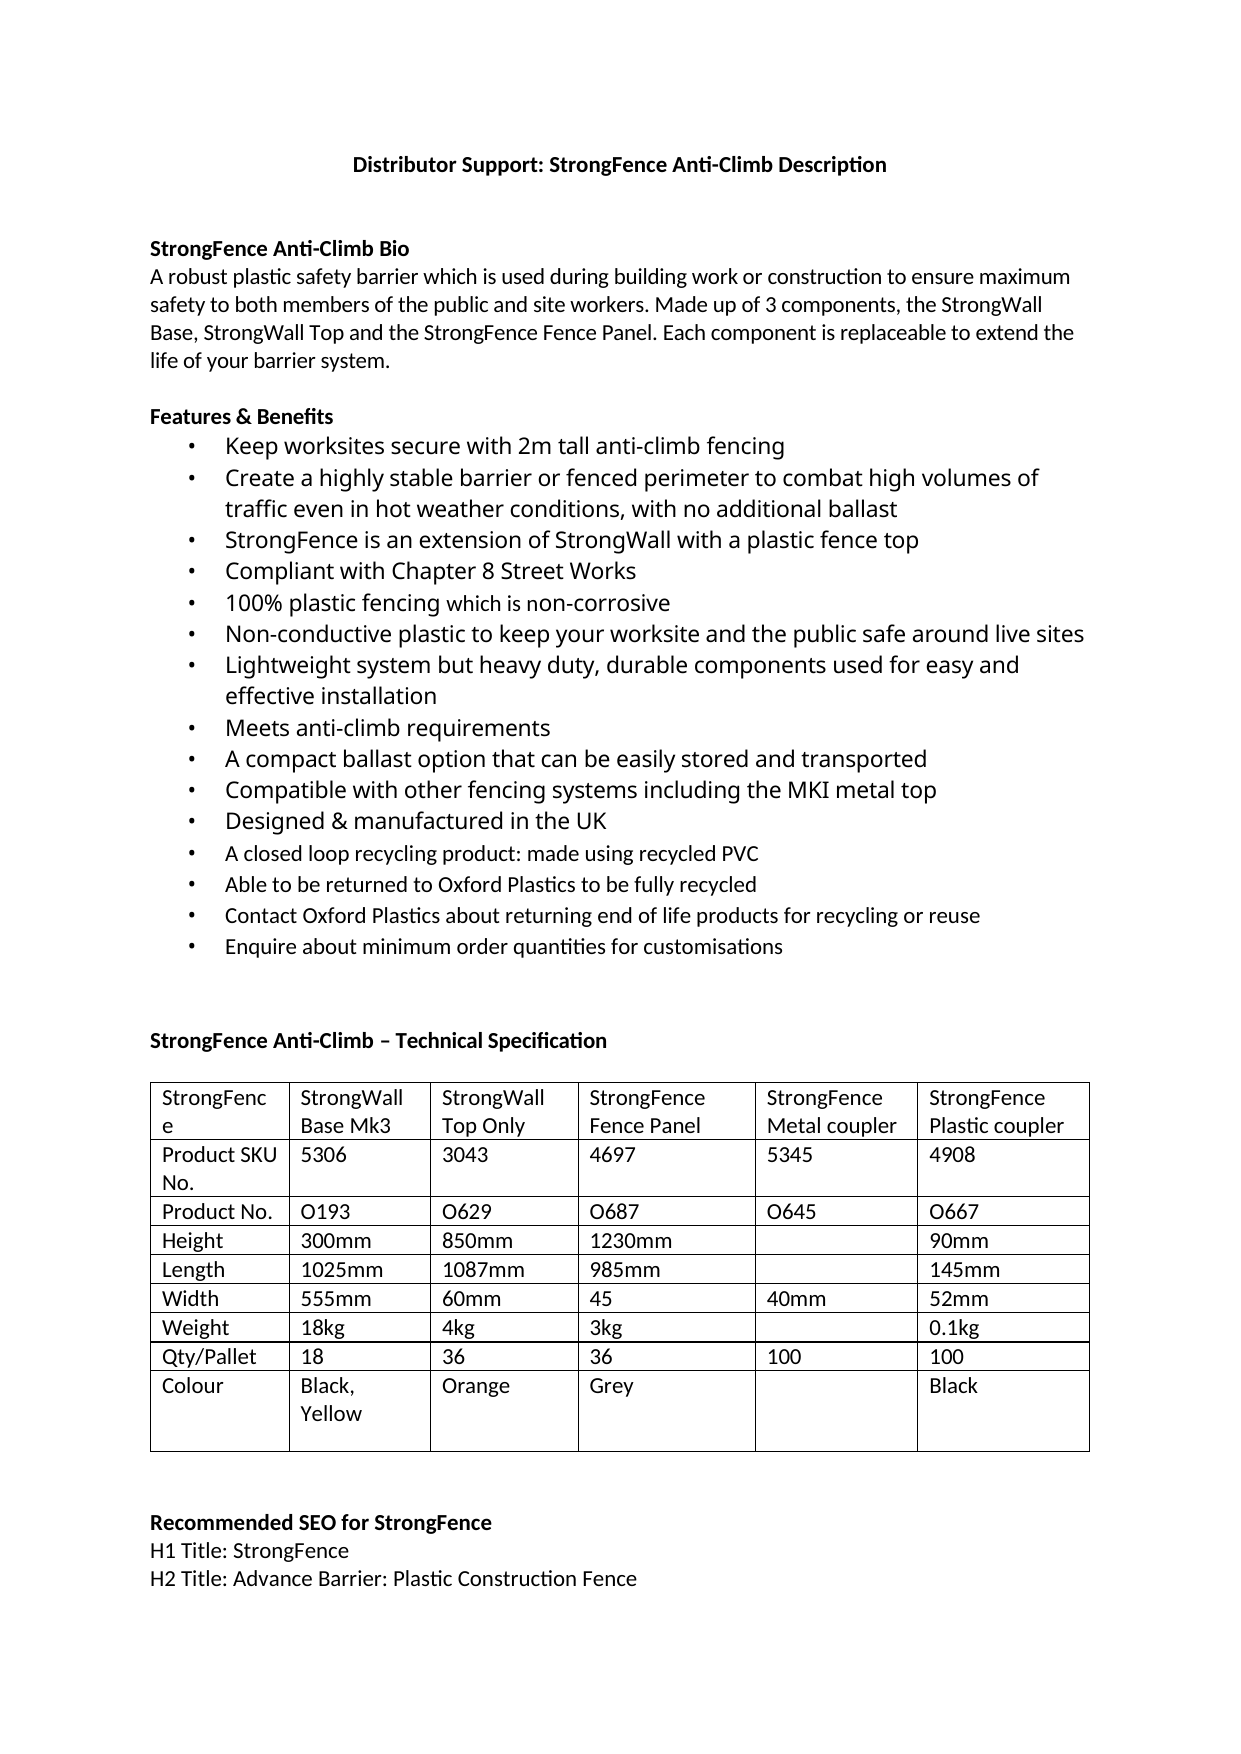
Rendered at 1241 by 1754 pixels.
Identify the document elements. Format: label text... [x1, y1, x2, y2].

table_cell 18kg [290, 1313, 430, 1341]
table_cell 100 [756, 1343, 917, 1370]
list 100% plastic fencing which is non-corrosive [187, 586, 1090, 618]
table_cell 985mm [579, 1255, 755, 1283]
table_cell [756, 1226, 917, 1254]
table_cell Black, Yellow [290, 1371, 430, 1451]
table_cell Length [151, 1255, 289, 1283]
table_cell 3043 [431, 1140, 578, 1196]
table_cell 1087mm [431, 1255, 578, 1283]
text Distributor Support: StrongFence Anti-Climb Description [150, 150, 1090, 178]
list Lightweight system but heavy duty, durable components used for easy and effective installation [187, 649, 1090, 711]
table_cell 36 [431, 1343, 578, 1370]
table_cell 1025mm [290, 1255, 430, 1283]
text StrongFence Anti-Climb Bio [150, 234, 1090, 262]
table_cell Height [151, 1226, 289, 1254]
list A closed loop recycling product: made using recycled PVC [187, 836, 1090, 868]
table_cell 5306 [290, 1140, 430, 1196]
list StrongFence is an extension of StrongWall with a plastic fence top [187, 524, 1090, 555]
table_cell 555mm [290, 1284, 430, 1312]
table_cell 52mm [918, 1284, 1089, 1312]
table_cell O629 [431, 1197, 578, 1225]
text Recommended SEO for StrongFence [150, 1508, 1090, 1536]
table_cell 45 [579, 1284, 755, 1312]
table_cell 100 [918, 1343, 1089, 1370]
table_cell 145mm [918, 1255, 1089, 1283]
table_cell 850mm [431, 1226, 578, 1254]
table_header StrongFence Fence Panel [579, 1083, 755, 1139]
table_cell Product No. [151, 1197, 289, 1225]
table_cell 300mm [290, 1226, 430, 1254]
list Meets anti-climb requirements [187, 711, 1090, 743]
table_cell 18 [290, 1343, 430, 1370]
table_header StrongWall Top Only [431, 1083, 578, 1139]
text A robust plastic safety barrier which is used during building work or construction to ensure maximum safety to both members of the public and site workers. Made up of 3 components, the StrongWall Base, StrongWall Top and the StrongFence Fence Panel. Each component is replaceable to extend the life of your barrier system. [150, 262, 1090, 374]
table_cell [756, 1255, 917, 1283]
list Contact Oxford Plastics about returning end of life products for recycling or reuse [187, 899, 1090, 930]
table_cell O645 [756, 1197, 917, 1225]
table_cell 4908 [918, 1140, 1089, 1196]
table_cell Width [151, 1284, 289, 1312]
table_cell 0.1kg [918, 1313, 1089, 1341]
table_cell O193 [290, 1197, 430, 1225]
table_header StrongFence Plastic coupler [918, 1083, 1089, 1139]
table_cell Grey [579, 1371, 755, 1451]
text H2 Title: Advance Barrier: Plastic Construction Fence [150, 1564, 1090, 1592]
list Keep worksites secure with 2m tall anti-climb fencing [187, 430, 1090, 461]
table_cell 60mm [431, 1284, 578, 1312]
table_cell 90mm [918, 1226, 1089, 1254]
table_cell 4697 [579, 1140, 755, 1196]
table_cell Colour [151, 1371, 289, 1451]
table_cell [756, 1313, 917, 1341]
table_header StrongFence [151, 1083, 289, 1139]
table_cell 3kg [579, 1313, 755, 1341]
table_cell O687 [579, 1197, 755, 1225]
list Designed & manufactured in the UK [187, 805, 1090, 836]
table_header StrongWall Base Mk3 [290, 1083, 430, 1139]
table_cell Qty/Pallet [151, 1343, 289, 1370]
table_cell Orange [431, 1371, 578, 1451]
table_cell 36 [579, 1343, 755, 1370]
table_cell O667 [918, 1197, 1089, 1225]
text H1 Title: StrongFence [150, 1536, 1090, 1564]
list Compatible with other fencing systems including the MKI metal top [187, 774, 1090, 805]
table_cell Weight [151, 1313, 289, 1341]
text Features & Benefits [150, 402, 1090, 430]
table_cell 4kg [431, 1313, 578, 1341]
table_cell [756, 1371, 917, 1451]
table_cell 40mm [756, 1284, 917, 1312]
table_cell 1230mm [579, 1226, 755, 1254]
text StrongFence Anti-Climb – Technical Specification [150, 1026, 1090, 1054]
list Create a highly stable barrier or fenced perimeter to combat high volumes of traffic even in hot weather conditions, with no additional ballast [187, 461, 1090, 524]
list Enquire about minimum order quantities for customisations [187, 930, 1090, 961]
table_cell Product SKU No. [151, 1140, 289, 1196]
table_header StrongFence Metal coupler [756, 1083, 917, 1139]
table_cell Black [918, 1371, 1089, 1451]
list Non-conductive plastic to keep your worksite and the public safe around live sites [187, 618, 1090, 649]
list Compliant with Chapter 8 Street Works [187, 555, 1090, 586]
list Able to be returned to Oxford Plastics to be fully recycled [187, 868, 1090, 899]
table_cell 5345 [756, 1140, 917, 1196]
list A compact ballast option that can be easily stored and transported [187, 743, 1090, 774]
